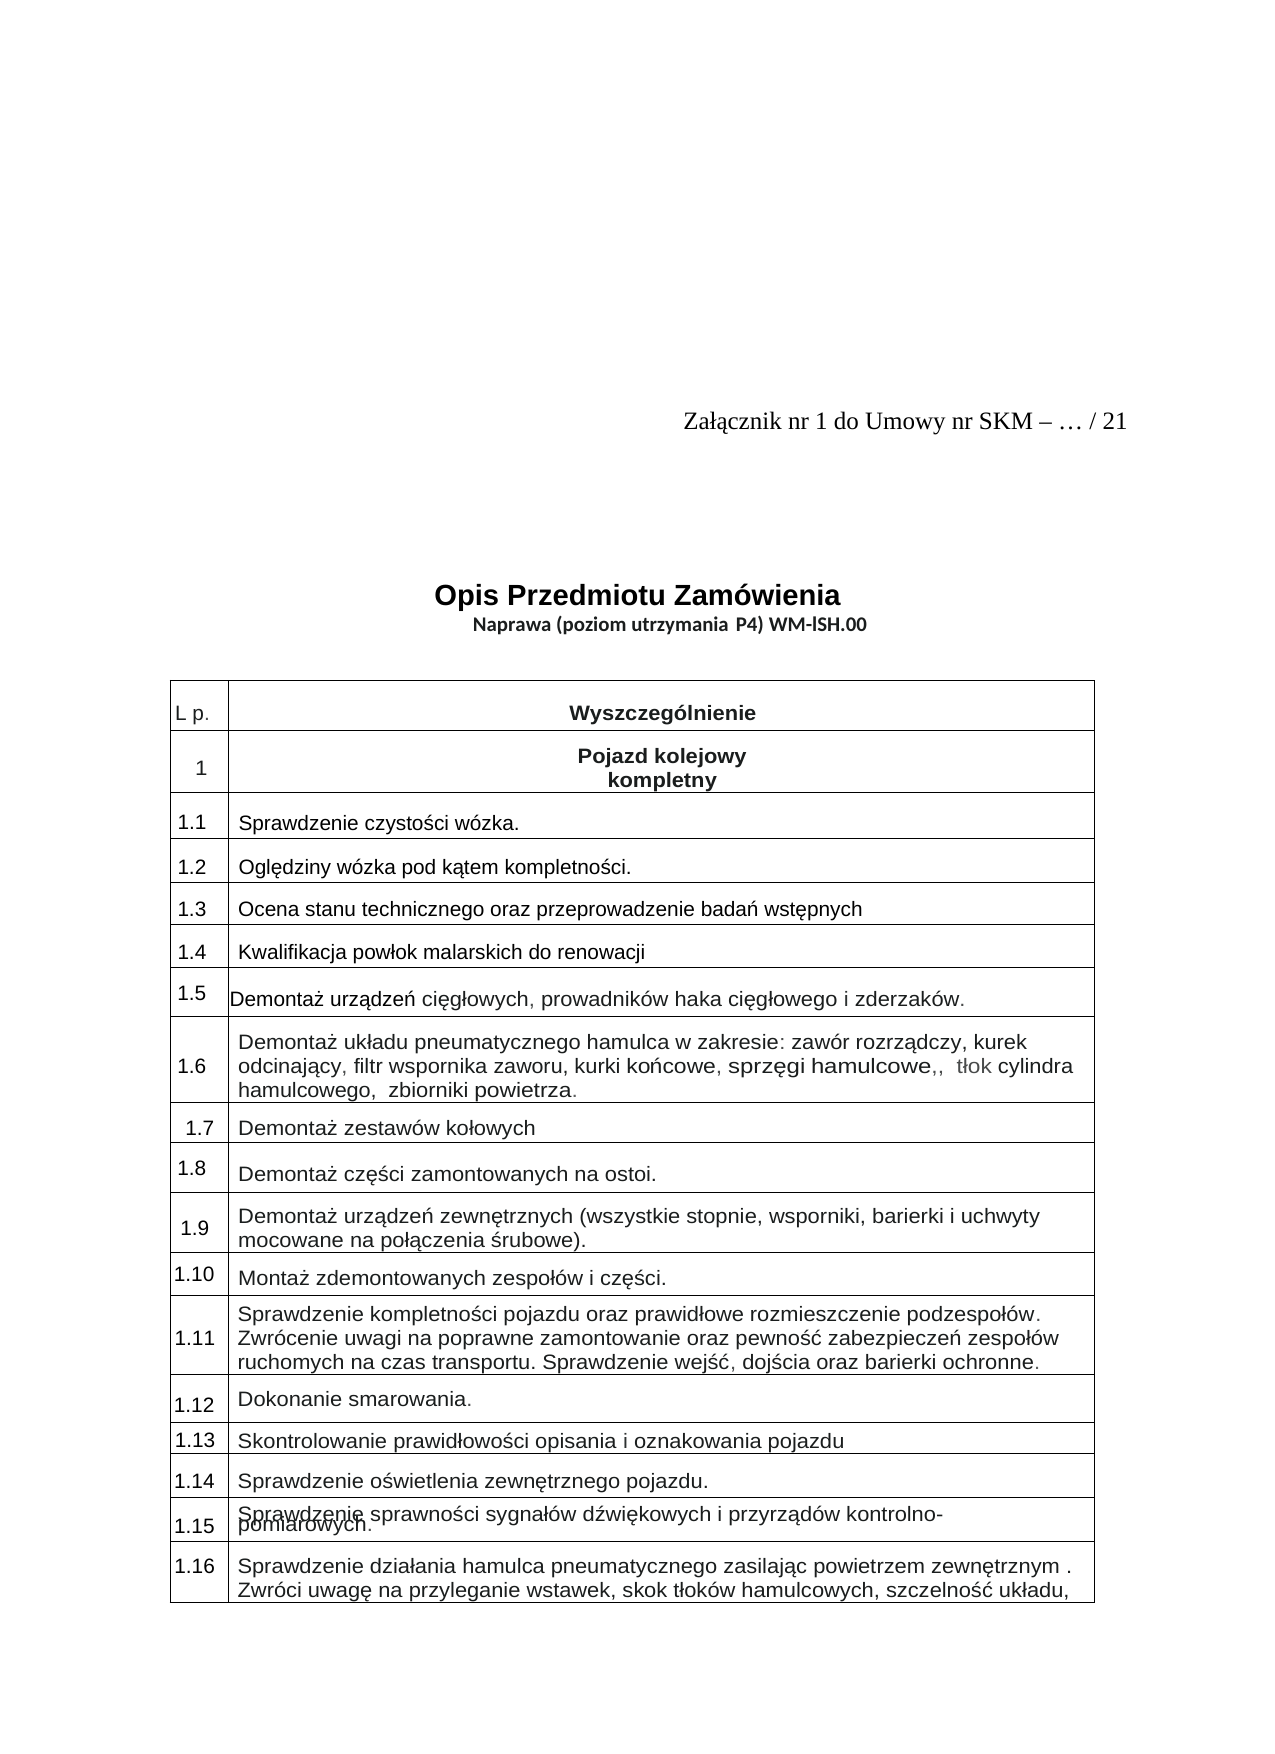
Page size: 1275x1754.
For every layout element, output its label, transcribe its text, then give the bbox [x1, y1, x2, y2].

table_cell 1.10 [171, 1253, 228, 1295]
table_cell 1.8 [171, 1143, 228, 1192]
table_cell 1.7 [171, 1103, 228, 1142]
table_cell Kwalifikacja powłok malarskich do renowacji [229, 925, 1094, 967]
table_cell Demontaż zestawów kołowych [229, 1103, 1094, 1142]
table_cell Montaż zdemontowanych zespołów i części. [229, 1253, 1094, 1295]
text Naprawa (poziom utrzymania P4) WM-lSH.00 [473, 612, 1127, 637]
table_cell Demontaż urządzeń cięgłowych, prowadników haka cięgłowego i zderzaków. [229, 968, 1094, 1016]
table_cell 1.12 [171, 1375, 228, 1422]
table_cell Skontrolowanie prawidłowości opisania i oznakowania pojazdu [229, 1423, 1094, 1452]
table_cell 1.15 [171, 1498, 228, 1541]
table_cell Sprawdzenie oświetlenia zewnętrznego pojazdu. [229, 1454, 1094, 1497]
table_cell Sprawdzenie czystości wózka. [229, 793, 1094, 838]
table_cell 1 [171, 731, 228, 792]
table_cell Ocena stanu technicznego oraz przeprowadzenie badań wstępnych [229, 883, 1094, 924]
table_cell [229, 1542, 1094, 1602]
table_cell 1.2 [171, 839, 228, 882]
table_cell 1.14 [171, 1454, 228, 1497]
table_cell 1.16 [171, 1542, 228, 1602]
table_cell 1.3 [171, 883, 228, 924]
table_cell Dokonanie smarowania. [229, 1375, 1094, 1422]
table_header Wyszczególnienie [229, 681, 1094, 730]
table_cell 1.4 [171, 925, 228, 967]
text Załącznik nr 1 do Umowy nr SKM – … / 21 [148, 406, 1127, 435]
table_cell Sprawdzenie sprawności sygnałów dźwiękowych i przyrządów kontrolno-pomiarowych. [229, 1498, 1094, 1541]
table_cell Demontaż układu pneumatycznego hamulca w zakresie: zawór rozrządczy, kurek odcinający, filtr wspornika zaworu, kurki końcowe, sprzęgi hamulcowe,, tłok cylindra hamulcowego, zbiorniki powietrza. [229, 1017, 1094, 1102]
table_cell 1.13 [171, 1423, 228, 1452]
table_header L p. [171, 681, 228, 730]
table_cell 1.6 [171, 1017, 228, 1102]
table_cell 1.5 [171, 968, 228, 1016]
table_cell Pojazd kolejowy kompletny [229, 731, 1094, 792]
table_cell Sprawdzenie kompletności pojazdu oraz prawidłowe rozmieszczenie podzespołów. Zwrócenie uwagi na poprawne zamontowanie oraz pewność zabezpieczeń zespołów ruchomych na czas transportu. Sprawdzenie wejść, dojścia oraz barierki ochronne. [229, 1296, 1094, 1373]
table_cell Oględziny wózka pod kątem kompletności. [229, 839, 1094, 882]
table_cell Demontaż części zamontowanych na ostoi. [229, 1143, 1094, 1192]
table_cell 1.11 [171, 1296, 228, 1373]
text Opis Przedmiotu Zamówienia [148, 578, 1127, 612]
table_cell 1.9 [171, 1193, 228, 1252]
table_cell 1.1 [171, 793, 228, 838]
table_cell Demontaż urządzeń zewnętrznych (wszystkie stopnie, wsporniki, barierki i uchwyty mocowane na połączenia śrubowe). [229, 1193, 1094, 1252]
